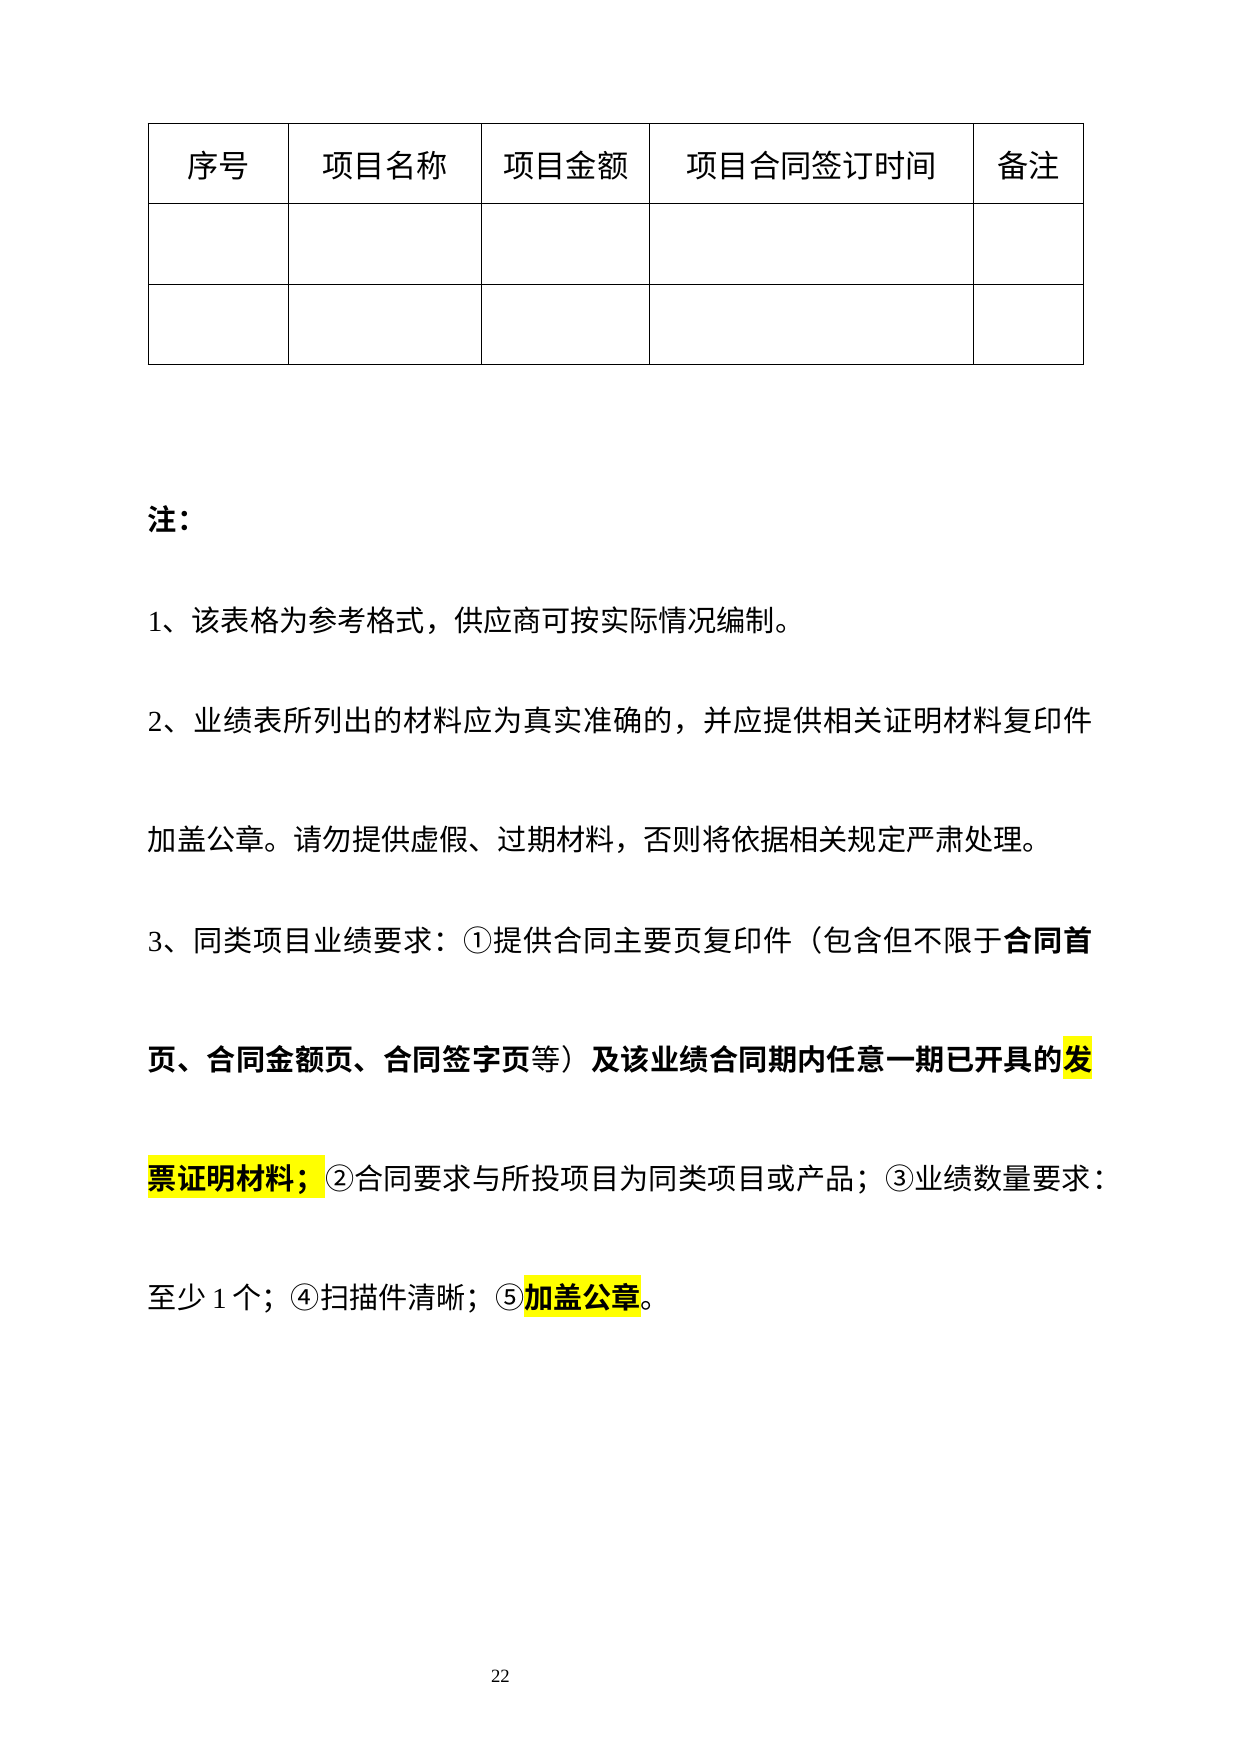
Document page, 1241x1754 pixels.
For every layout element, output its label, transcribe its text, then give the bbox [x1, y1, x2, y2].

table_header 备注 [974, 124, 1083, 203]
table_cell [289, 285, 481, 364]
list 注： [148, 478, 1093, 557]
table_cell [974, 204, 1083, 284]
table_cell [482, 285, 649, 364]
list 1、该表格为参考格式，供应商可按实际情况编制。 [148, 579, 1093, 658]
list 3、同类项目业绩要求：①提供合同主要页复印件（包含但不限于合同首页、合同金额页、合同签字页等）及该业绩合同期内任意一期已开具的发票证明材料；②合同要求与所投项目为同类项目或产品；③业绩数量要求：至少1个；④扫描件清晰；⑤加盖公章。 [148, 899, 1093, 1335]
table_header 项目合同签订时间 [650, 124, 973, 203]
table_cell [650, 285, 973, 364]
table_header 项目名称 [289, 124, 481, 203]
table_cell [974, 285, 1083, 364]
list 2、业绩表所列出的材料应为真实准确的，并应提供相关证明材料复印件加盖公章。请勿提供虚假、过期材料，否则将依据相关规定严肃处理。 [148, 679, 1093, 878]
table_cell [149, 285, 288, 364]
table_header 项目金额 [482, 124, 649, 203]
table_cell [650, 204, 973, 284]
table_cell [482, 204, 649, 284]
table_header 序号 [149, 124, 288, 203]
table_cell [149, 204, 288, 284]
table_cell [289, 204, 481, 284]
